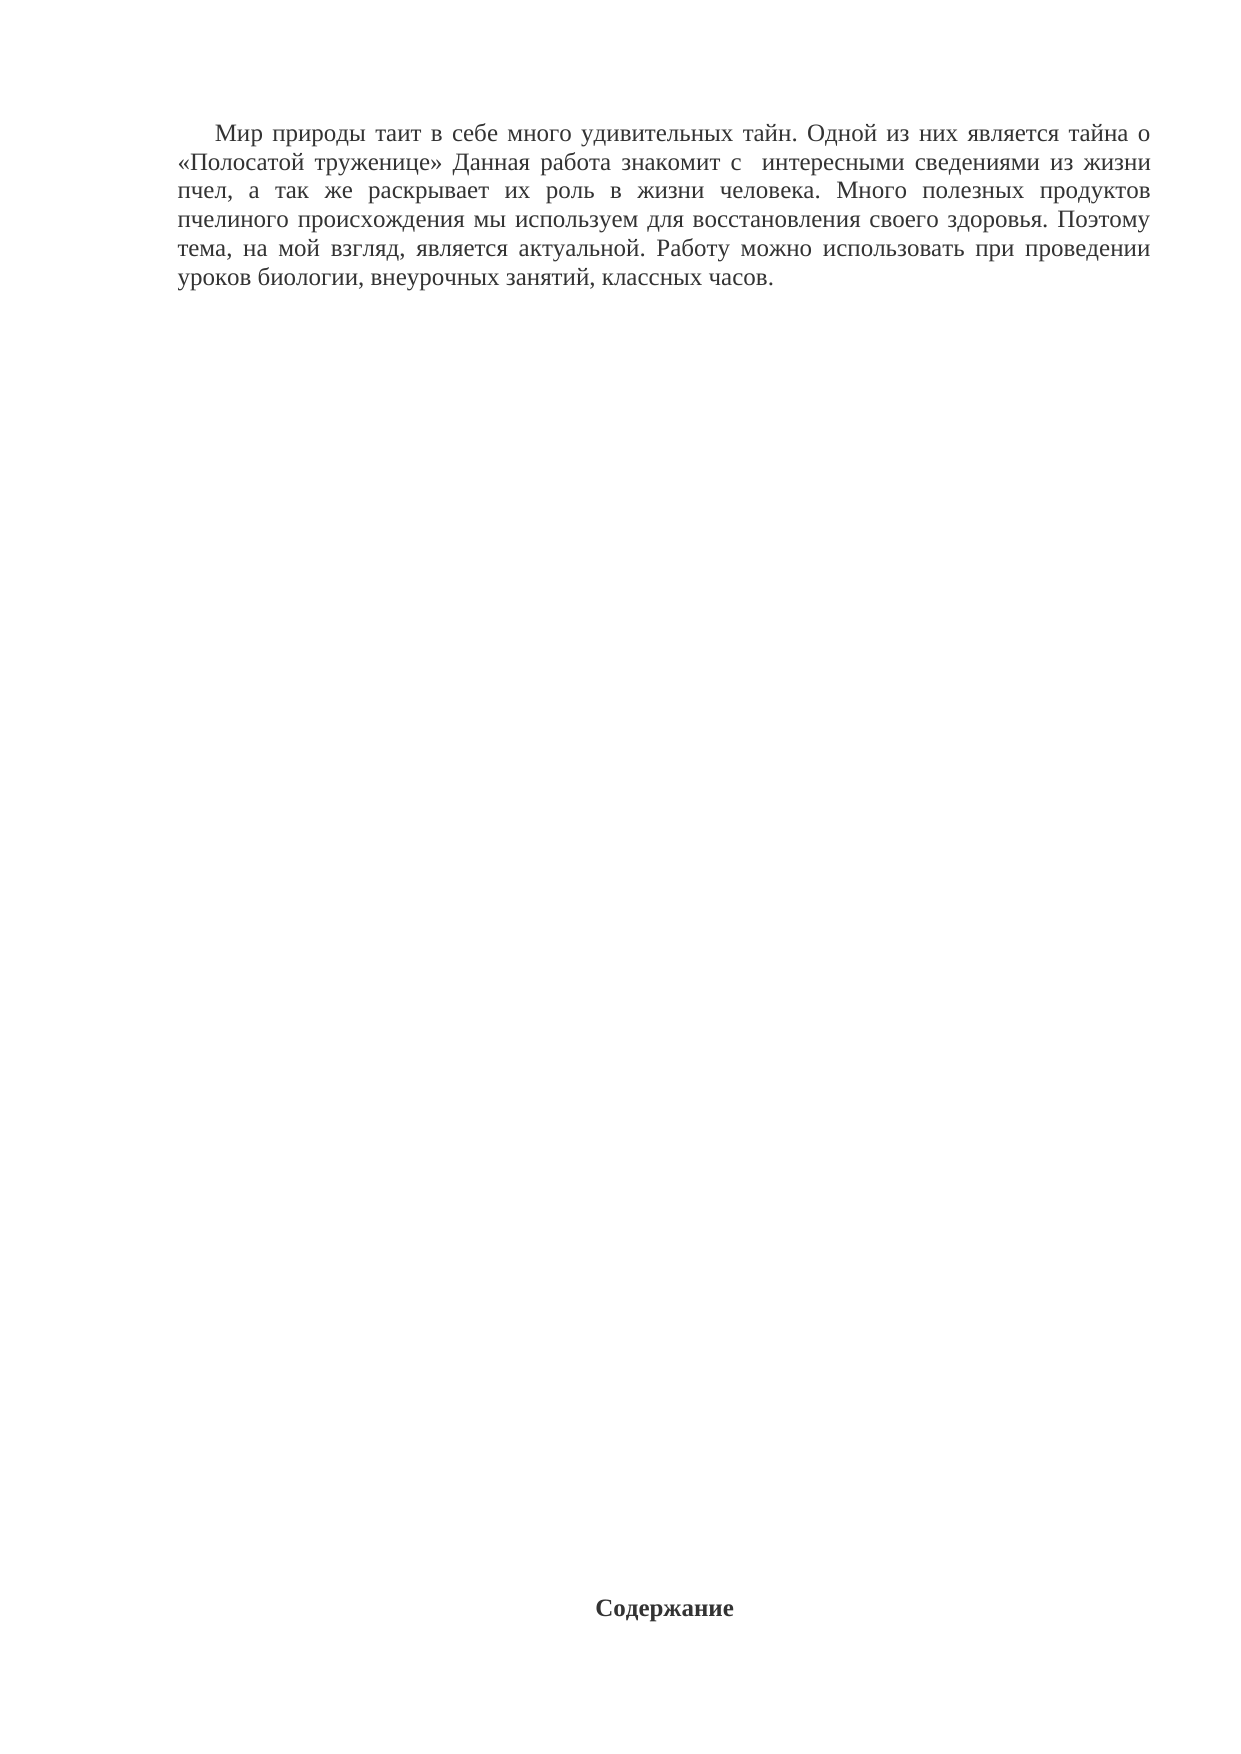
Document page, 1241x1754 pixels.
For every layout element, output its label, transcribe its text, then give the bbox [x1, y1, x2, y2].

text Содержание [177, 1593, 1152, 1622]
text Мир природы таит в себе много удивительных тайн. Одной из них является тайна о «Полосатой труженице» Данная работа знакомит с интересными сведениями из жизни пчел, а так же раскрывает их роль в жизни человека. Много полезных продуктов пчелиного происхождения мы используем для восстановления своего здоровья. Поэтому тема, на мой взгляд, является актуальной. Работу можно использовать при проведении уроков биологии, внеурочных занятий, классных часов. [177, 118, 1152, 291]
